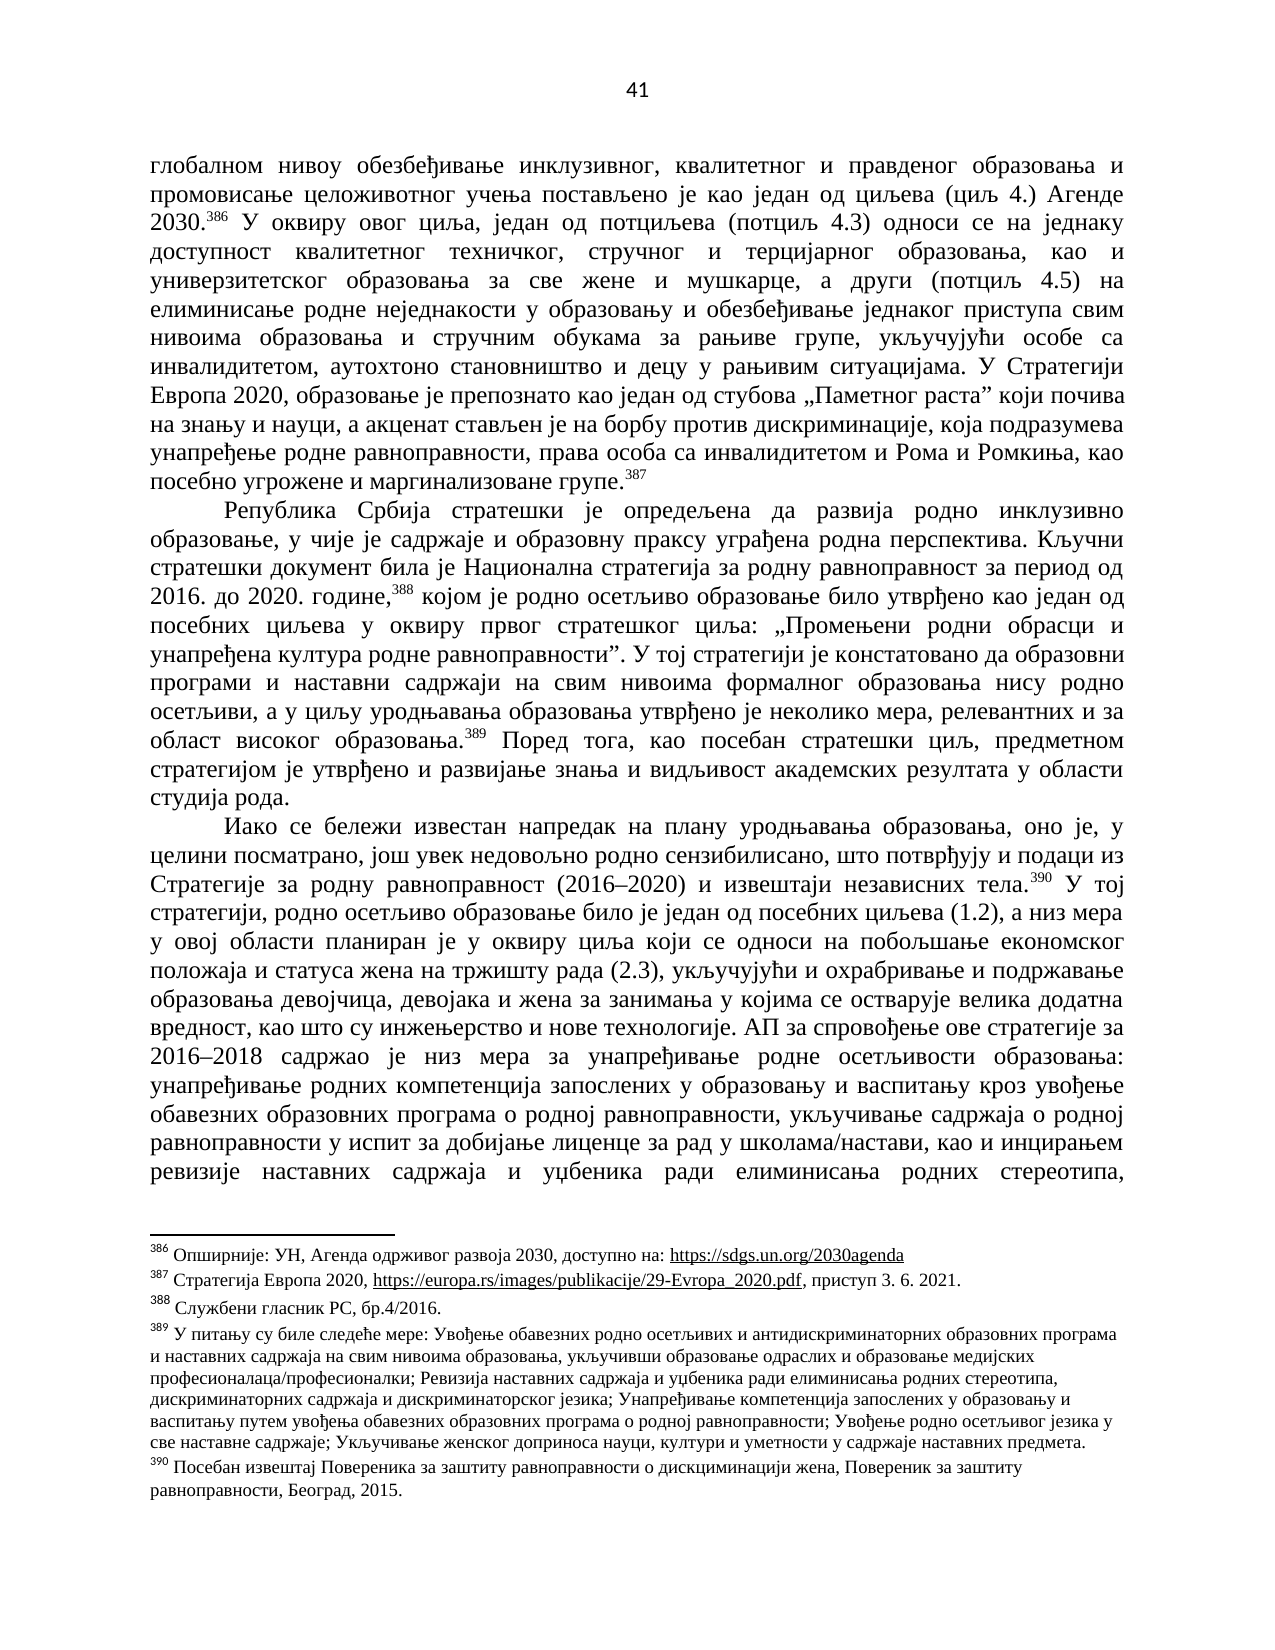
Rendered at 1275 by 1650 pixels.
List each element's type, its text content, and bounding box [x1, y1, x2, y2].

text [150, 150, 1125, 495]
text Република Србија стратешки је опредељена да развија родно инклузивно образовање, у чије је садржаје и образовну праксу уграђена родна перспектива. Кључни стратешки документ била је Национална стратегија за родну равноправност за период од 2016. до 2020. године, којом је родно осетљиво образовање било утврђено као један од посебних циљева у оквиру првог стратешког циља: „Промењени родни обрасци и унапређена култура родне равноправности”. У тој стратегији је констатовано да образовни програми и наставни садржаји на свим нивоима формалног образовања нису родно осетљиви, а у циљу уродњавања образовања утврђено је неколико мера, релевантних и за област високог образовања. Поред тога, као посебан стратешки циљ, предметном стратегијом је утврђено и развијање знања и видљивост академских резултата у области студија рода. [150, 495, 1125, 610]
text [150, 811, 1125, 1185]
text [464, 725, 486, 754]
